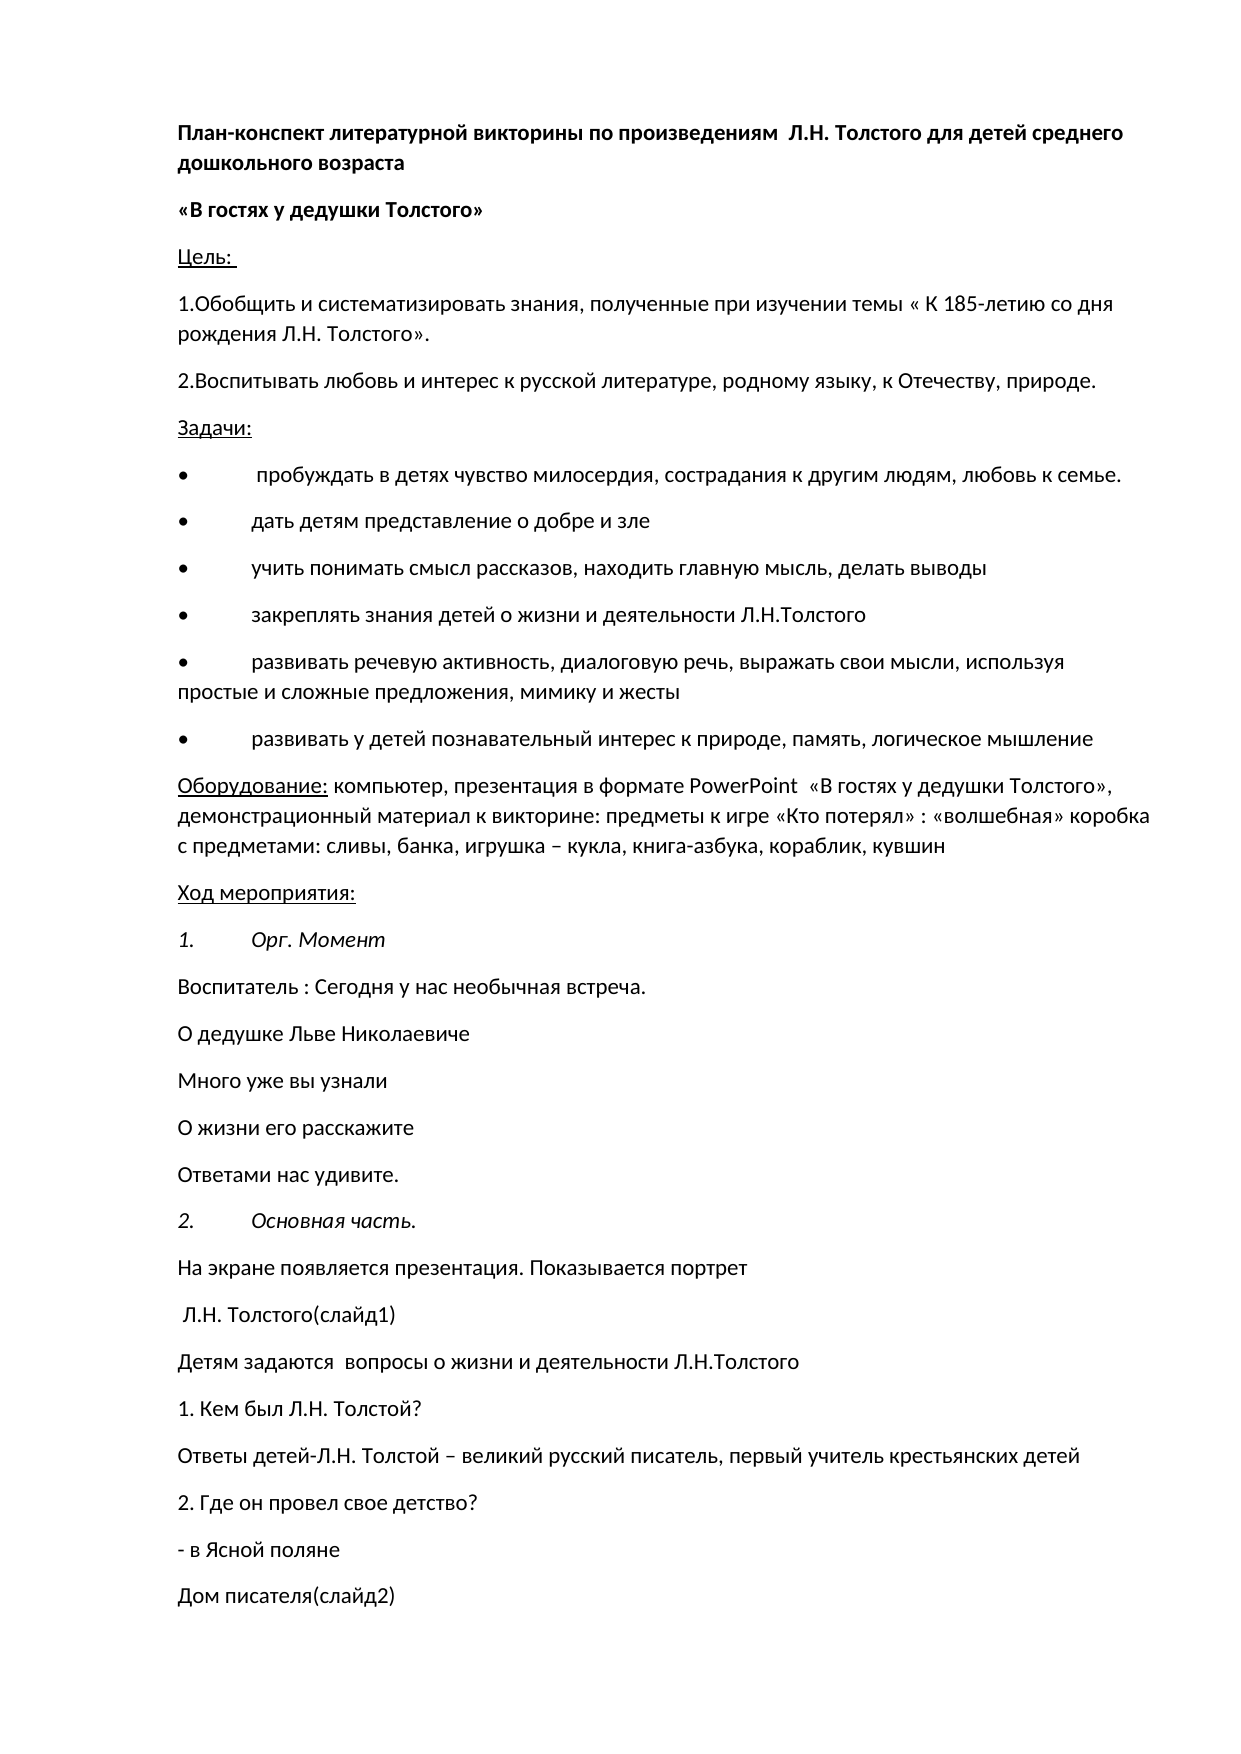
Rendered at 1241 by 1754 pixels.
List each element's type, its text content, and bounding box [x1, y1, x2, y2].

text 1.Обобщить и систематизировать знания, полученные при изучении темы « К 185-летию со дня рождения Л.Н. Толстого». [177, 289, 1152, 347]
text Много уже вы узнали [177, 1066, 1152, 1094]
text Ход мероприятия: [177, 878, 1152, 907]
text Воспитатель : Сегодня у нас необычная встреча. [177, 972, 1152, 1000]
text • дать детям представление о добре и зле [177, 507, 1152, 535]
text О дедушке Льве Николаевиче [177, 1019, 1152, 1047]
text • развивать речевую активность, диалоговую речь, выражать свои мысли, используя простые и сложные предложения, мимику и жесты [177, 647, 1152, 706]
text 1. Орг. Момент [177, 925, 1152, 953]
text 1. Кем был Л.Н. Толстой? [177, 1394, 1152, 1422]
text Ответами нас удивите. [177, 1160, 1152, 1188]
text • пробуждать в детях чувство милосердия, сострадания к другим людям, любовь к семье. [177, 460, 1152, 488]
text На экране появляется презентация. Показывается портрет [177, 1253, 1152, 1282]
text 2. Основная часть. [177, 1207, 1152, 1235]
text Ответы детей-Л.Н. Толстой – великий русский писатель, первый учитель крестьянских детей [177, 1441, 1152, 1469]
text 2.Воспитывать любовь и интерес к русской литературе, родному языку, к Отечеству, природе. [177, 366, 1152, 394]
text Детям задаются вопросы о жизни и деятельности Л.Н.Толстого [177, 1347, 1152, 1375]
text • закреплять знания детей о жизни и деятельности Л.Н.Толстого [177, 600, 1152, 628]
text План-конспект литературной викторины по произведениям Л.Н. Толстого для детей среднего дошкольного возраста [177, 118, 1152, 176]
text Оборудование: компьютер, презентация в формате PowerPoint «В гостях у дедушки Толстого», демонстрационный материал к викторине: предметы к игре «Кто потерял» : «волшебная» коробка с предметами: сливы, банка, игрушка – кукла, книга-азбука, кораблик, кувшин [177, 771, 1152, 860]
text Дом писателя(слайд2) [177, 1582, 1152, 1610]
text - в Ясной поляне [177, 1535, 1152, 1563]
text О жизни его расскажите [177, 1113, 1152, 1141]
text «В гостях у дедушки Толстого» [177, 195, 1152, 223]
text Цель: [177, 242, 1152, 270]
text 2. Где он провел свое детство? [177, 1488, 1152, 1516]
text Задачи: [177, 413, 1152, 441]
text • развивать у детей познавательный интерес к природе, память, логическое мышление [177, 724, 1152, 752]
text • учить понимать смысл рассказов, находить главную мысль, делать выводы [177, 553, 1152, 582]
text Л.Н. Толстого(слайд1) [177, 1300, 1152, 1328]
